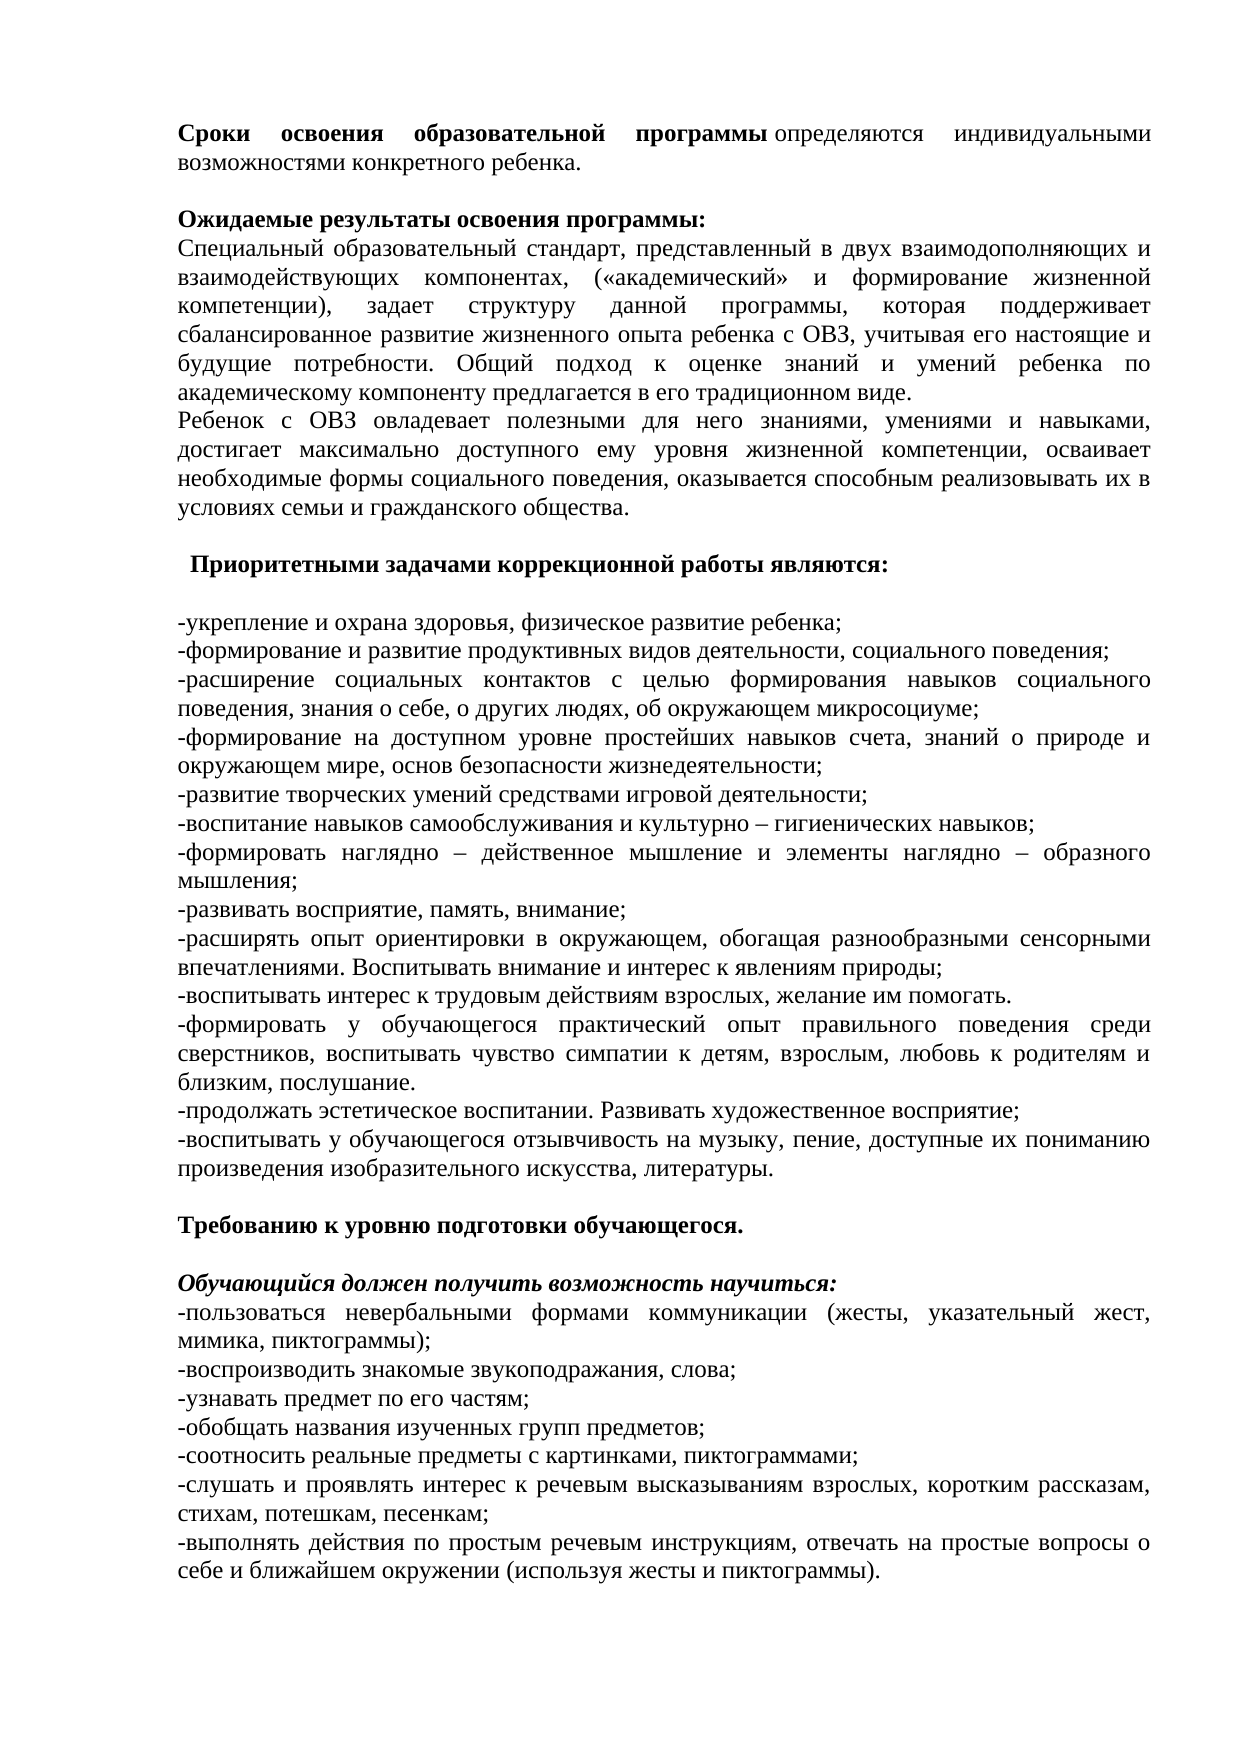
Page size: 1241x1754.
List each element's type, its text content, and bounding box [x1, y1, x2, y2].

text -воспитывать интерес к трудовым действиям взрослых, желание им помогать. [177, 981, 1152, 1009]
text -формирование на доступном уровне простейших навыков счета, знаний о природе и окружающем мире, основ безопасности жизнедеятельности; [177, 722, 1152, 779]
text -выполнять действия по простым речевым инструкциям, отвечать на простые вопросы о себе и ближайшем окружении (используя жесты и пиктограммы). [177, 1527, 1152, 1584]
text -формирование и развитие продуктивных видов деятельности, социального поведения; [177, 636, 1152, 664]
text -формировать у обучающегося практический опыт правильного поведения среди сверстников, воспитывать чувство симпатии к детям, взрослым, любовь к родителям и близким, послушание. [177, 1009, 1152, 1096]
text Сроки освоения образовательной программы определяются индивидуальными возможностями конкретного ребенка. [177, 118, 1152, 176]
text -узнавать предмет по его частям; [177, 1383, 1152, 1412]
text Специальный образовательный стандарт, представленный в двух взаимодополняющих и взаимодействующих компонентах, («академический» и формирование жизненной компетенции), задает структуру данной программы, которая поддерживает сбалансированное развитие жизненного опыта ребенка с ОВЗ, учитывая его настоящие и будущие потребности. Общий подход к оценке знаний и умений ребенка по академическому компоненту предлагается в его традиционном виде. [177, 233, 1152, 406]
text -расширение социальных контактов с целью формирования навыков социального поведения, знания о себе, о других людях, об окружающем микросоциуме; [177, 664, 1152, 722]
text -расширять опыт ориентировки в окружающем, обогащая разнообразными сенсорными впечатлениями. Воспитывать внимание и интерес к явлениям природы; [177, 923, 1152, 981]
text -обобщать названия изученных групп предметов; [177, 1412, 1152, 1441]
text -формировать наглядно – действенное мышление и элементы наглядно – образного мышления; [177, 837, 1152, 894]
text Ожидаемые результаты освоения программы: [177, 204, 1152, 233]
text Ребенок с ОВЗ овладевает полезными для него знаниями, умениями и навыками, достигает максимально доступного ему уровня жизненной компетенции, осваивает необходимые формы социального поведения, оказывается способным реализовывать их в условиях семьи и гражданского общества. [177, 406, 1152, 521]
text Приоритетными задачами коррекционной работы являются: [177, 549, 1152, 578]
text -развитие творческих умений средствами игровой деятельности; [177, 779, 1152, 808]
text -соотносить реальные предметы с картинками, пиктограммами; [177, 1441, 1152, 1469]
text Обучающийся должен получить возможность научиться: [177, 1268, 1152, 1297]
text Требованию к уровню подготовки обучающегося. [177, 1211, 1152, 1239]
text -воспитывать у обучающегося отзывчивость на музыку, пение, доступные их пониманию произведения изобразительного искусства, литературы. [177, 1124, 1152, 1182]
text -слушать и проявлять интерес к речевым высказываниям взрослых, коротким рассказам, стихам, потешкам, песенкам; [177, 1469, 1152, 1527]
text -развивать восприятие, память, внимание; [177, 894, 1152, 923]
text -укрепление и охрана здоровья, физическое развитие ребенка; [177, 607, 1152, 636]
text -продолжать эстетическое воспитании. Развивать художественное восприятие; [177, 1096, 1152, 1124]
text -воспитание навыков самообслуживания и культурно – гигиенических навыков; [177, 808, 1152, 837]
text -воспроизводить знакомые звукоподражания, слова; [177, 1354, 1152, 1383]
text -пользоваться невербальными формами коммуникации (жесты, указательный жест, мимика, пиктограммы); [177, 1297, 1152, 1354]
